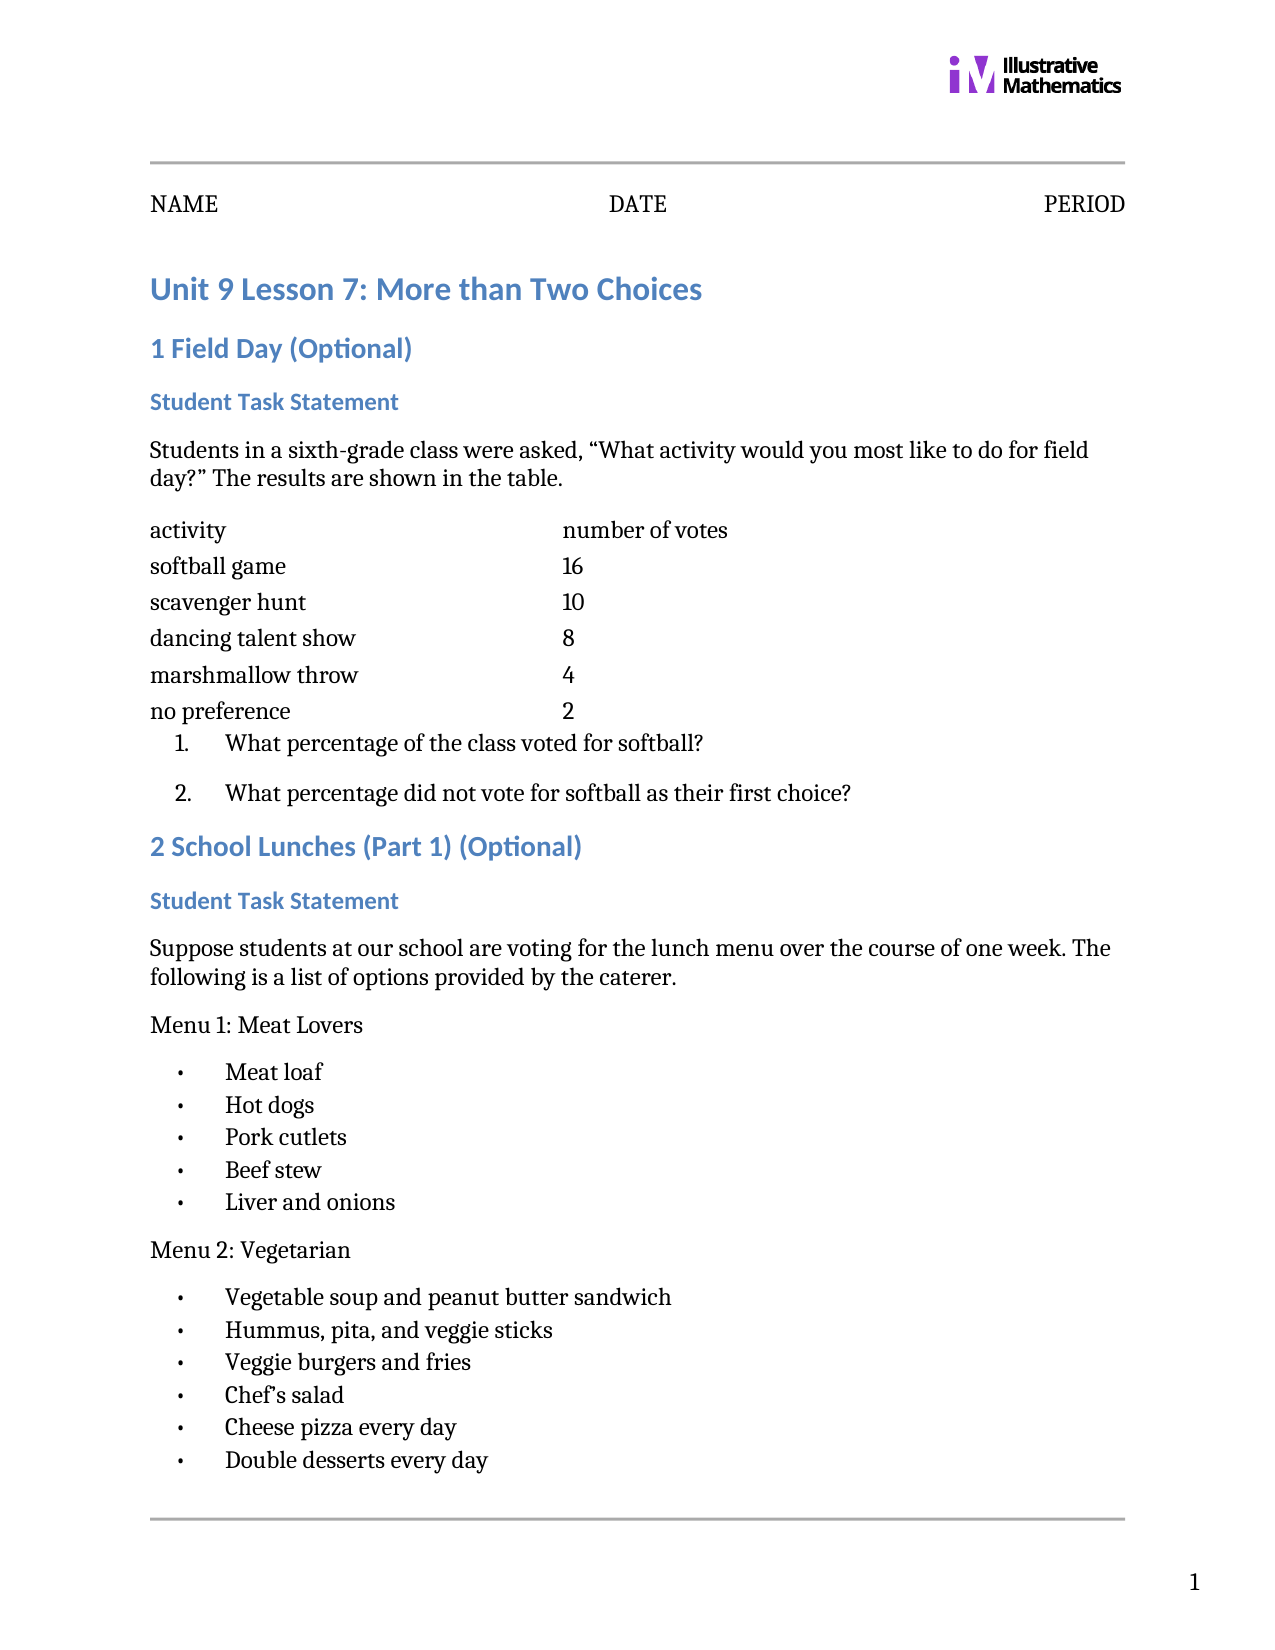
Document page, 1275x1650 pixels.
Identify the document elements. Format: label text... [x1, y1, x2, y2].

list Chef’s salad [175, 1381, 1125, 1409]
text Menu 2: Vegetarian [150, 1236, 1125, 1264]
table_cell no preference [139, 693, 551, 729]
list Pork cutlets [175, 1123, 1125, 1152]
table_cell 10 [551, 584, 964, 621]
table_header activity [139, 512, 551, 548]
table_cell marshmallow throw [139, 657, 551, 693]
subtitle Student Task Statement [150, 386, 1125, 417]
list Liver and onions [175, 1188, 1125, 1217]
table_cell 16 [551, 548, 964, 584]
text Suppose students at our school are voting for the lunch menu over the course of one week. The following is a list of options provided by the caterer. [150, 934, 1125, 992]
list Veggie burgers and fries [175, 1348, 1125, 1377]
picture [949, 55, 1121, 93]
text Menu 1: Meat Lovers [150, 1011, 1125, 1039]
subtitle 1 Field Day (Optional) [150, 330, 1125, 366]
list Vegetable soup and peanut butter sandwich [175, 1283, 1125, 1312]
table_cell softball game [139, 548, 551, 584]
text Students in a sixth-grade class were asked, “What activity would you most like to do for field day?” The results are shown in the table. [150, 436, 1125, 493]
table_cell 2 [551, 693, 964, 729]
table_cell 4 [551, 657, 964, 693]
subtitle Unit 9 Lesson 7: More than Two Choices [150, 268, 1125, 309]
table_cell 8 [551, 621, 964, 657]
list Double desserts every day [175, 1446, 1125, 1474]
list What percentage of the class voted for softball? [175, 729, 1125, 758]
subtitle 2 School Lunches (Part 1) (Optional) [150, 828, 1125, 864]
table_cell scavenger hunt [139, 584, 551, 621]
table_cell dancing talent show [139, 621, 551, 657]
list Cheese pizza every day [175, 1413, 1125, 1442]
list Meat loaf [175, 1058, 1125, 1087]
list Hummus, pita, and veggie sticks [175, 1316, 1125, 1344]
list Hot dogs [175, 1091, 1125, 1119]
list Beef stew [175, 1156, 1125, 1184]
table_header number of votes [551, 512, 964, 548]
list What percentage did not vote for softball as their first choice? [175, 779, 1125, 808]
subtitle Student Task Statement [150, 885, 1125, 916]
